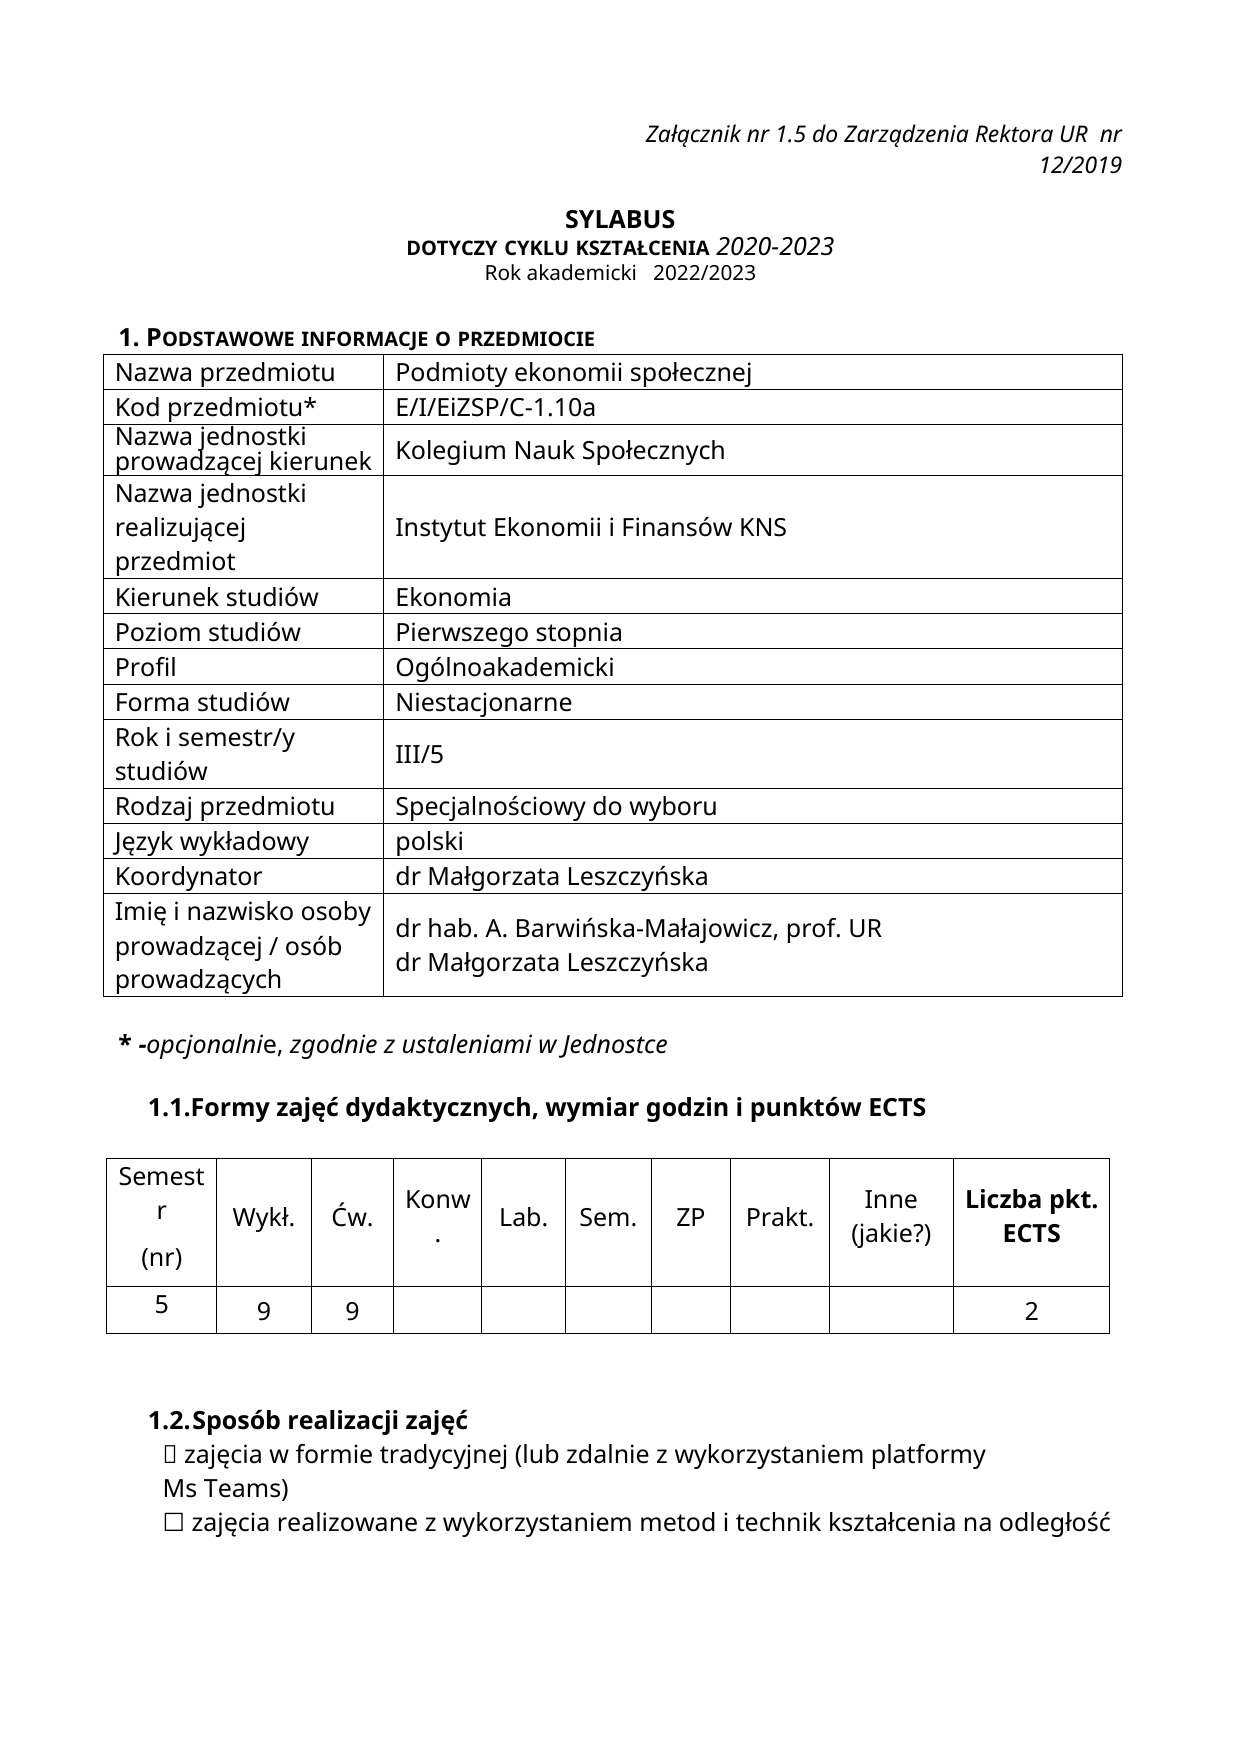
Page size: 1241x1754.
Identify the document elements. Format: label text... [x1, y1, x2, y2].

table_cell 9 [217, 1287, 311, 1333]
table_header Ćw. [312, 1159, 393, 1286]
table_header Prakt. [731, 1159, 829, 1286]
table_cell Niestacjonarne [384, 685, 1122, 718]
table_header Konw. [394, 1159, 481, 1286]
table_cell Ogólnoakademicki [384, 649, 1122, 683]
table_cell Rodzaj przedmiotu [104, 789, 383, 823]
table_cell E/I/EiZSP/C-1.10a [384, 390, 1122, 424]
table_cell dr Małgorzata Leszczyńska [384, 859, 1122, 893]
table_cell Nazwa jednostki prowadzącej kierunek [104, 425, 383, 475]
table_cell 5 [107, 1287, 216, 1333]
table_cell [482, 1287, 565, 1333]
table_header Sem. [566, 1159, 651, 1286]
table_cell dr hab. A. Barwińska-Małajowicz, prof. UR dr Małgorzata Leszczyńska [384, 894, 1122, 996]
table_cell Specjalnościowy do wyboru [384, 789, 1122, 823]
table_cell polski [384, 824, 1122, 858]
table_cell Ekonomia [384, 579, 1122, 613]
table_cell III/5 [384, 720, 1122, 788]
table_cell [566, 1287, 651, 1333]
table_cell 2 [954, 1287, 1109, 1333]
text dotyczy cyklu kształcenia 2020-2023 [118, 236, 1122, 261]
table_header Inne (jakie?) [830, 1159, 953, 1286]
table_cell Instytut Ekonomii i Finansów KNS [384, 476, 1122, 578]
table_cell [830, 1287, 953, 1333]
table_header Podmioty ekonomii społecznej [384, 355, 1122, 389]
table_cell Forma studiów [104, 685, 383, 718]
table_cell 9 [312, 1287, 393, 1333]
text Rok akademicki 2022/2023 [118, 261, 1122, 286]
table_cell Kod przedmiotu* [104, 390, 383, 424]
table_header ZP [652, 1159, 730, 1286]
text SYLABUS [118, 201, 1122, 236]
text ☐ zajęcia realizowane z wykorzystaniem metod i technik kształcenia na odległość [162, 1504, 1122, 1539]
text 1. Podstawowe informacje o przedmiocie [118, 319, 1122, 354]
table_cell Język wykładowy [104, 824, 383, 858]
table_cell [394, 1287, 481, 1333]
text Załącznik nr 1.5 do Zarządzenia Rektora UR nr 12/2019 [118, 118, 1122, 181]
text 1.1.Formy zajęć dydaktycznych, wymiar godzin i punktów ECTS [148, 1090, 1122, 1124]
table_cell Pierwszego stopnia [384, 614, 1122, 648]
text  zajęcia w formie tradycyjnej (lub zdalnie z wykorzystaniem platformy Ms Teams) [162, 1436, 1122, 1504]
table_cell Kierunek studiów [104, 579, 383, 613]
table_cell Poziom studiów [104, 614, 383, 648]
table_cell Koordynator [104, 859, 383, 893]
table_cell Kolegium Nauk Społecznych [384, 425, 1122, 475]
table_header Lab. [482, 1159, 565, 1286]
table_header Liczba pkt. ECTS [954, 1159, 1109, 1286]
table_cell Profil [104, 649, 383, 683]
table_cell Rok i semestr/y studiów [104, 720, 383, 788]
table_header Wykł. [217, 1159, 311, 1286]
table_cell [731, 1287, 829, 1333]
table_header Semestr (nr) [107, 1159, 216, 1286]
text * -opcjonalnie, zgodnie z ustaleniami w Jednostce [118, 1026, 1122, 1061]
text 1.2. Sposób realizacji zajęć [148, 1402, 1122, 1436]
table_cell Imię i nazwisko osoby prowadzącej / osób prowadzących [104, 894, 383, 996]
table_cell Nazwa jednostki realizującej przedmiot [104, 476, 383, 578]
table_header Nazwa przedmiotu [104, 355, 383, 389]
table_cell [652, 1287, 730, 1333]
